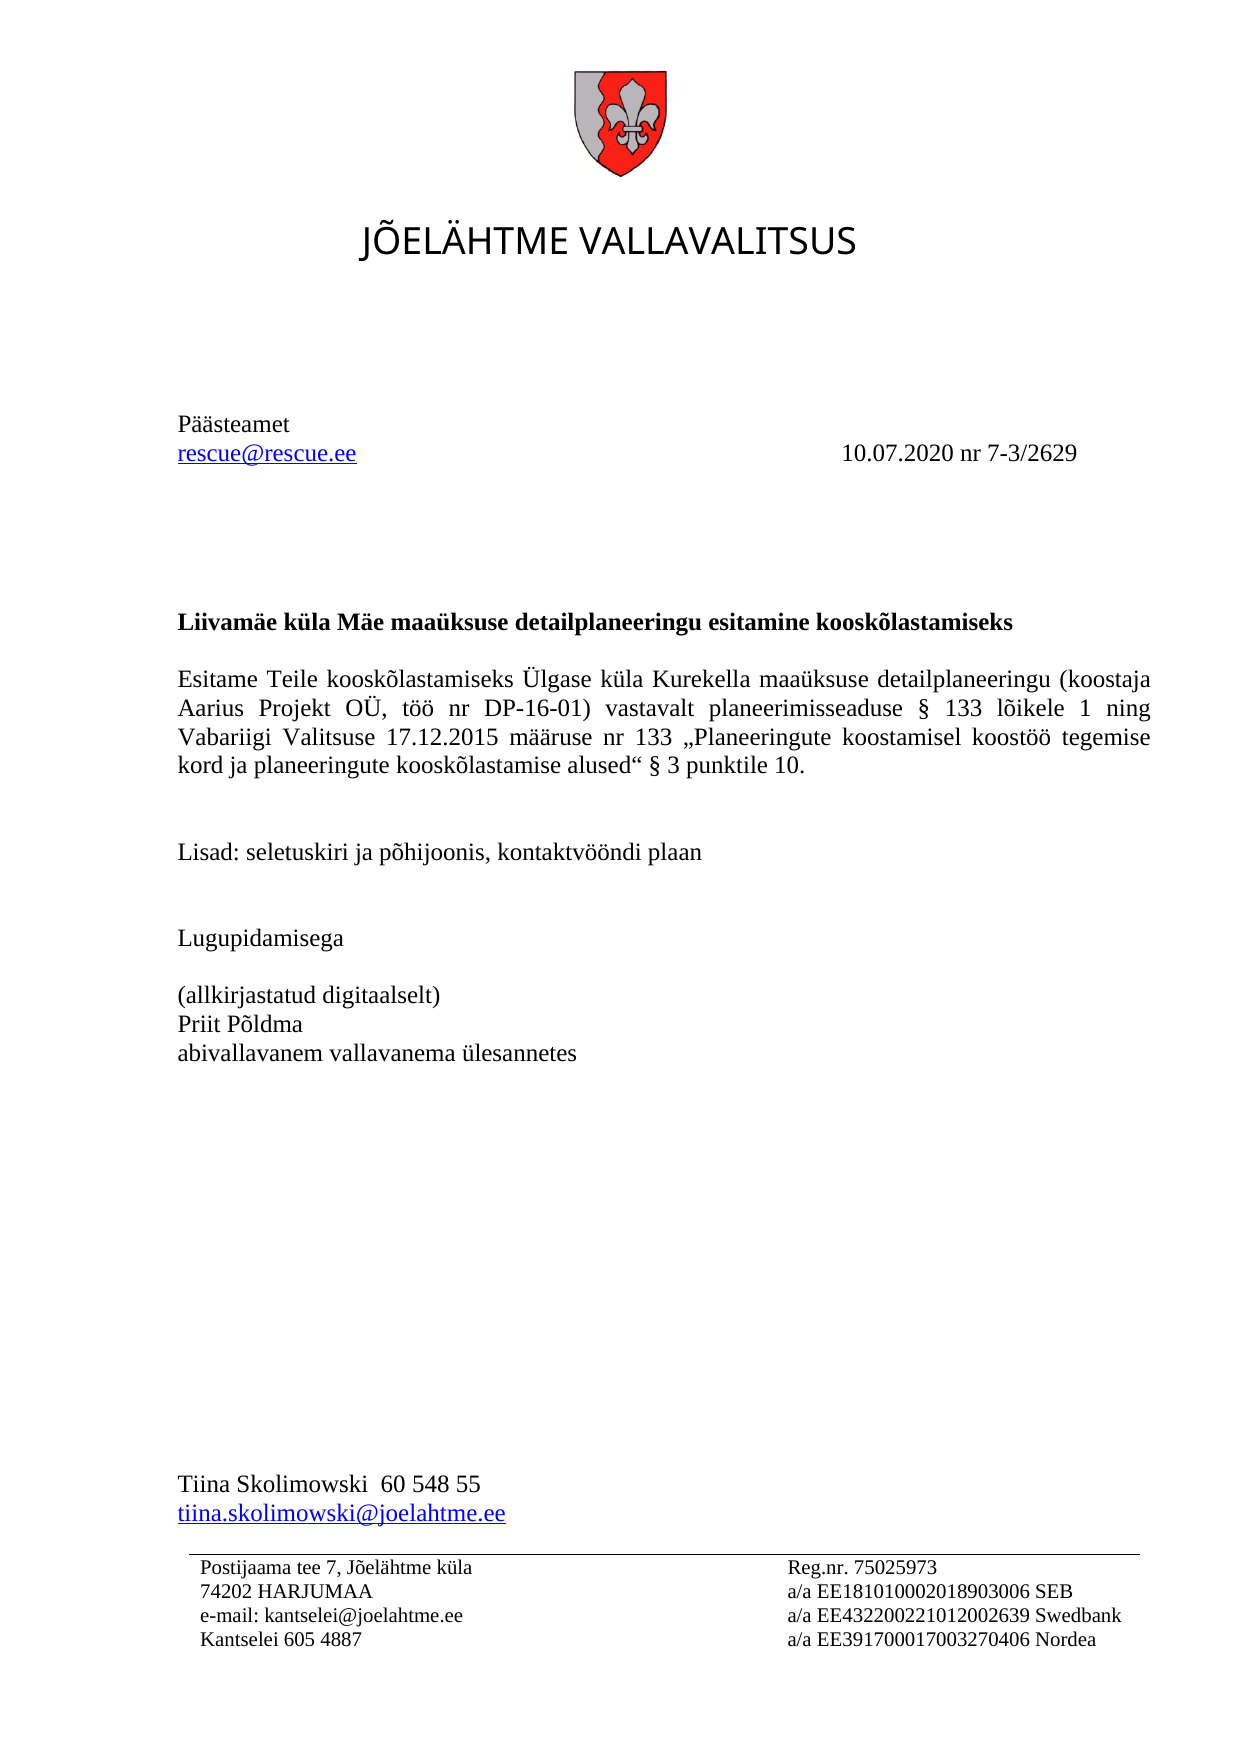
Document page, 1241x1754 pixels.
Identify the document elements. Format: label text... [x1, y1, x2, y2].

text Esitame Teile kooskõlastamiseks Ülgase küla Kurekella maaüksuse detailplaneeringu (koostaja Aarius Projekt OÜ, töö nr DP-16-01) vastavalt planeerimisseaduse § 133 lõikele 1 ning Vabariigi Valitsuse 17.12.2015 määruse nr 133 „Planeeringute koostamisel koostöö tegemise kord ja planeeringute kooskõlastamise alused“ § 3 punktile 10. [177, 664, 1152, 779]
text Tiina Skolimowski 60 548 55 [177, 1469, 1152, 1498]
text Lisad: seletuskiri ja põhijoonis, kontaktvööndi plaan [177, 837, 1152, 866]
text (allkirjastatud digitaalselt) [177, 981, 1152, 1009]
text rescue@rescue.ee 10.07.2020 nr 7-3/2629 [177, 438, 1152, 467]
text Päästeamet [177, 409, 1152, 438]
subtitle JÕELÄHTME VALLAVALITSUS [177, 214, 1152, 266]
text abivallavanem vallavanema ülesannetes [177, 1038, 1152, 1067]
text tiina.skolimowski@joelahtme.ee [177, 1498, 1152, 1527]
text Priit Põldma [177, 1009, 1152, 1038]
picture [573, 70, 668, 178]
text Liivamäe küla Mäe maaüksuse detailplaneeringu esitamine kooskõlastamiseks [177, 607, 1152, 636]
text Lugupidamisega [177, 923, 1152, 952]
